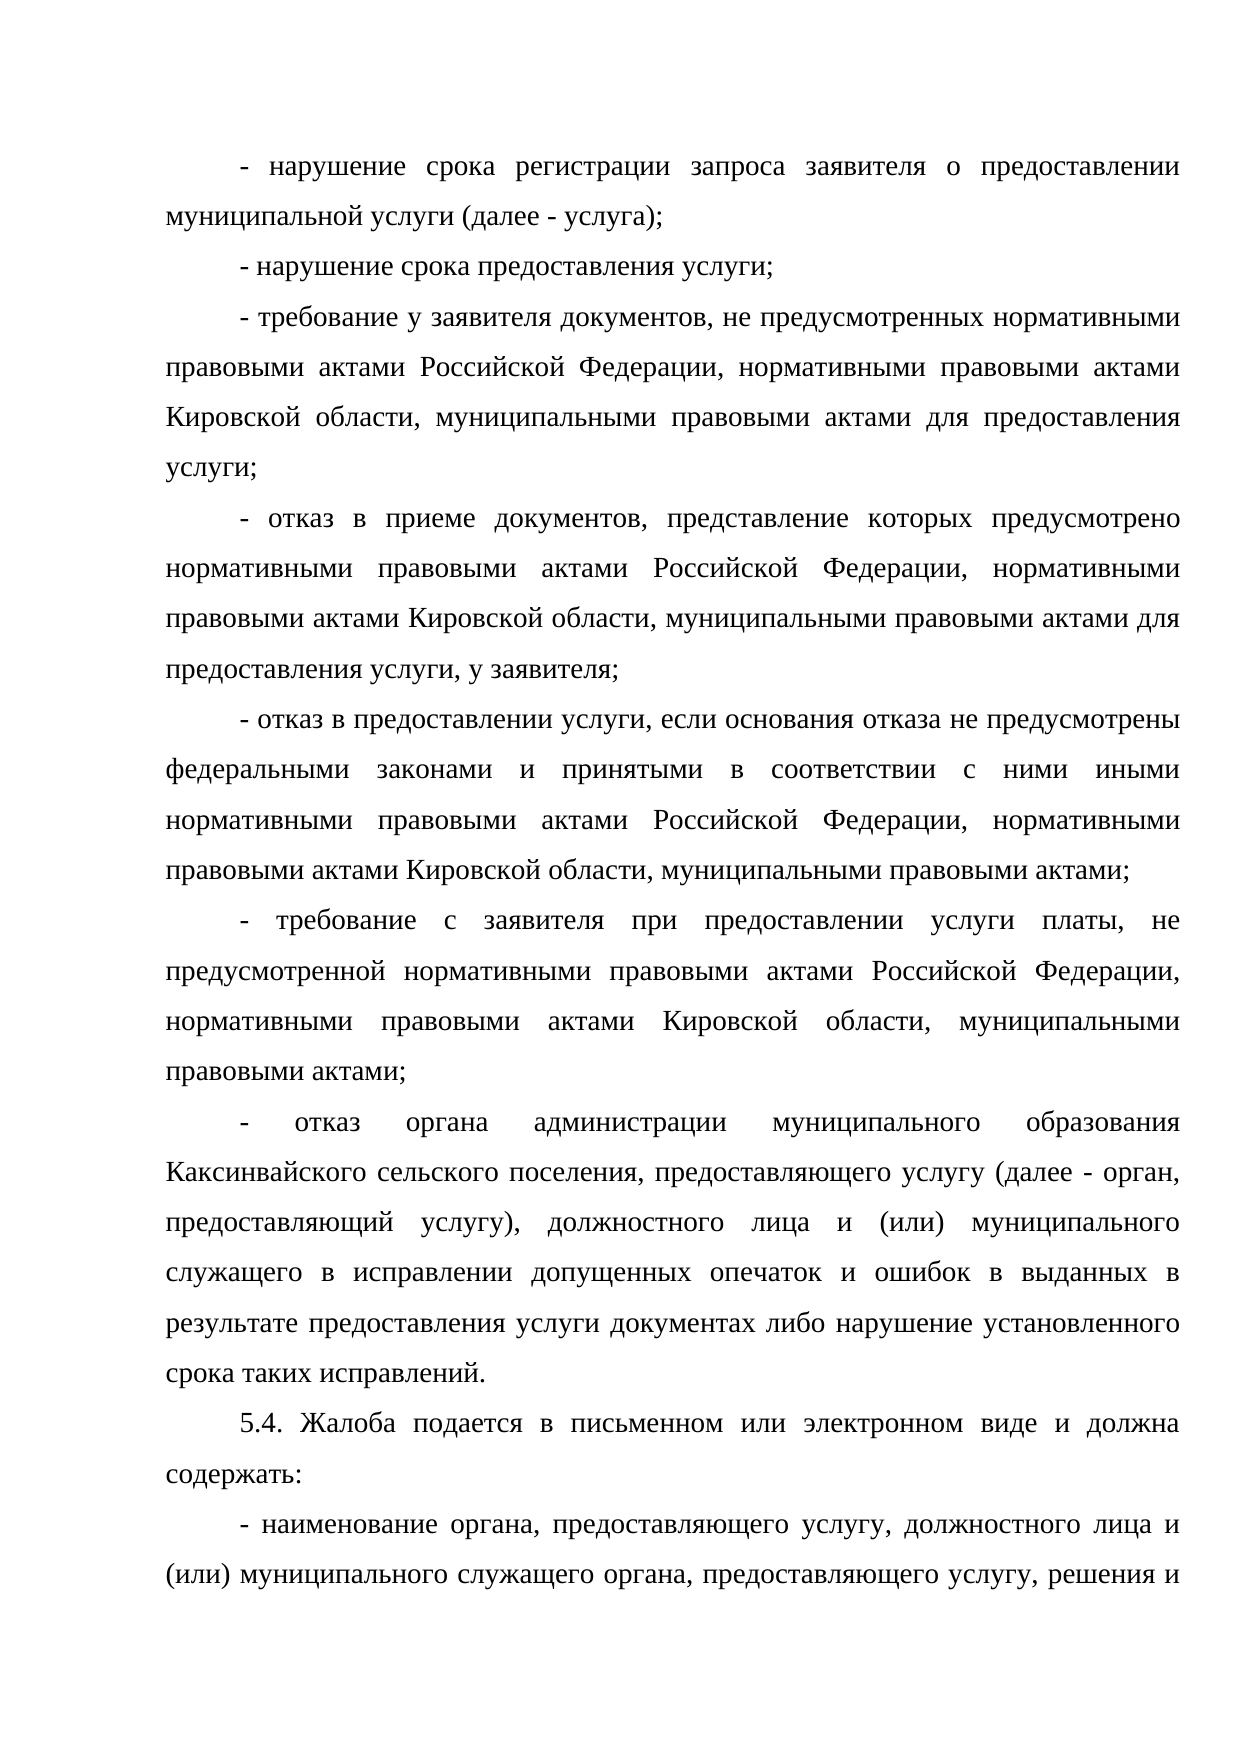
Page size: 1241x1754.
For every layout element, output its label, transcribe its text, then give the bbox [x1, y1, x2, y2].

text - отказ в приеме документов, представление которых предусмотрено нормативными правовыми актами Российской Федерации, нормативными правовыми актами Кировской области, муниципальными правовыми актами для предоставления услуги, у заявителя; [165, 500, 1181, 684]
text 5.4. Жалоба подается в письменном или электронном виде и должна содержать: [165, 1406, 1181, 1489]
text - нарушение срока регистрации запроса заявителя о предоставлении муниципальной услуги (далее - услуга); [165, 148, 1181, 232]
text - отказ в предоставлении услуги, если основания отказа не предусмотрены федеральными законами и принятыми в соответствии с ними иными нормативными правовыми актами Российской Федерации, нормативными правовыми актами Кировской области, муниципальными правовыми актами; [165, 701, 1181, 886]
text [165, 1506, 1181, 1590]
text - требование у заявителя документов, не предусмотренных нормативными правовыми актами Российской Федерации, нормативными правовыми актами Кировской области, муниципальными правовыми актами для предоставления услуги; [165, 299, 1181, 483]
text - требование с заявителя при предоставлении услуги платы, не предусмотренной нормативными правовыми актами Российской Федерации, нормативными правовыми актами Кировской области, муниципальными правовыми актами; [165, 902, 1181, 1087]
text - нарушение срока предоставления услуги; [165, 248, 1181, 282]
text - отказ органа администрации муниципального образования Каксинвайского сельского поселения, предоставляющего услугу (далее - орган, предоставляющий услугу), должностного лица и (или) муниципального служащего в исправлении допущенных опечаток и ошибок в выданных в результате предоставления услуги документах либо нарушение установленного срока таких исправлений. [165, 1104, 1181, 1389]
